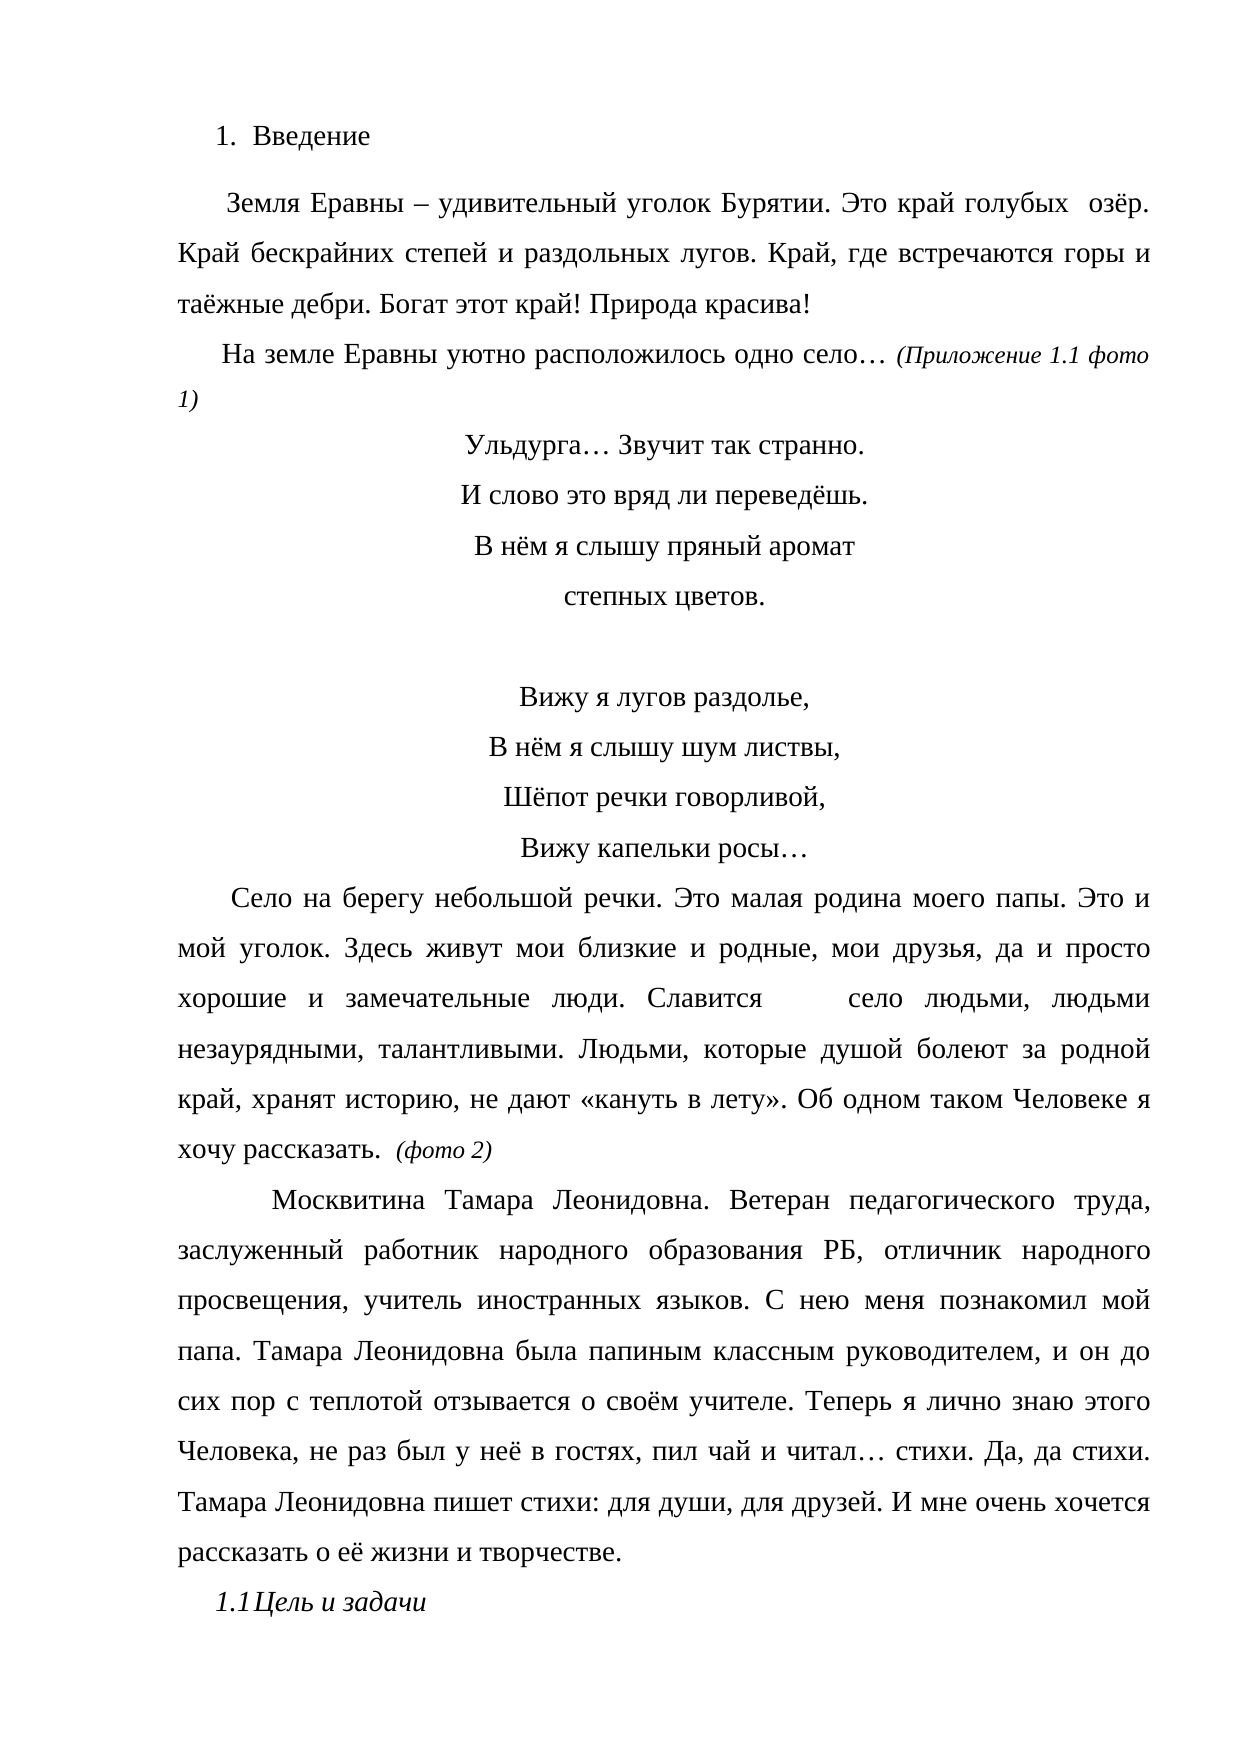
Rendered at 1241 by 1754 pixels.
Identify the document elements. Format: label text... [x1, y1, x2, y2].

text Москвитина Тамара Леонидовна. Ветеран педагогического труда, заслуженный работник народного образования РБ, отличник народного просвещения, учитель иностранных языков. С нею меня познакомил мой папа. Тамара Леонидовна была папиным классным руководителем, и он до сих пор с теплотой отзывается о своём учителе. Теперь я лично знаю этого Человека, не раз был у неё в гостях, пил чай и читал… стихи. Да, да стихи. Тамара Леонидовна пишет стихи: для души, для друзей. И мне очень хочется рассказать о её жизни и творчестве. [177, 1182, 1152, 1568]
list Цель и задачи [215, 1584, 1152, 1618]
text В нём я слышу шум листвы, [177, 729, 1152, 763]
list Введение [215, 118, 1152, 152]
text Шёпот речки говорливой, [177, 779, 1152, 813]
text Земля Еравны – удивительный уголок Бурятии. Это край голубых озёр. Край бескрайних степей и раздольных лугов. Край, где встречаются горы и таёжные дебри. Богат этот край! Природа красива! [177, 185, 1152, 319]
text Ульдурга… Звучит так странно. [177, 427, 1152, 461]
text В нём я слышу пряный аромат [177, 528, 1152, 561]
text На земле Еравны уютно расположилось одно село… (Приложение 1.1 фото 1) [177, 336, 1152, 413]
text степных цветов. [177, 578, 1152, 612]
text Вижу капельки росы… [177, 830, 1152, 863]
text Село на берегу небольшой речки. Это малая родина моего папы. Это и мой уголок. Здесь живут мои близкие и родные, мои друзья, да и просто хорошие и замечательные люди. Славится село людьми, людьми незаурядными, талантливыми. Людьми, которые душой болеют за родной край, хранят историю, не дают «кануть в лету». Об одном таком Человеке я хочу рассказать. (фото 2) [177, 880, 1152, 1165]
text Вижу я лугов раздолье, [177, 679, 1152, 712]
text И слово это вряд ли переведёшь. [177, 477, 1152, 511]
